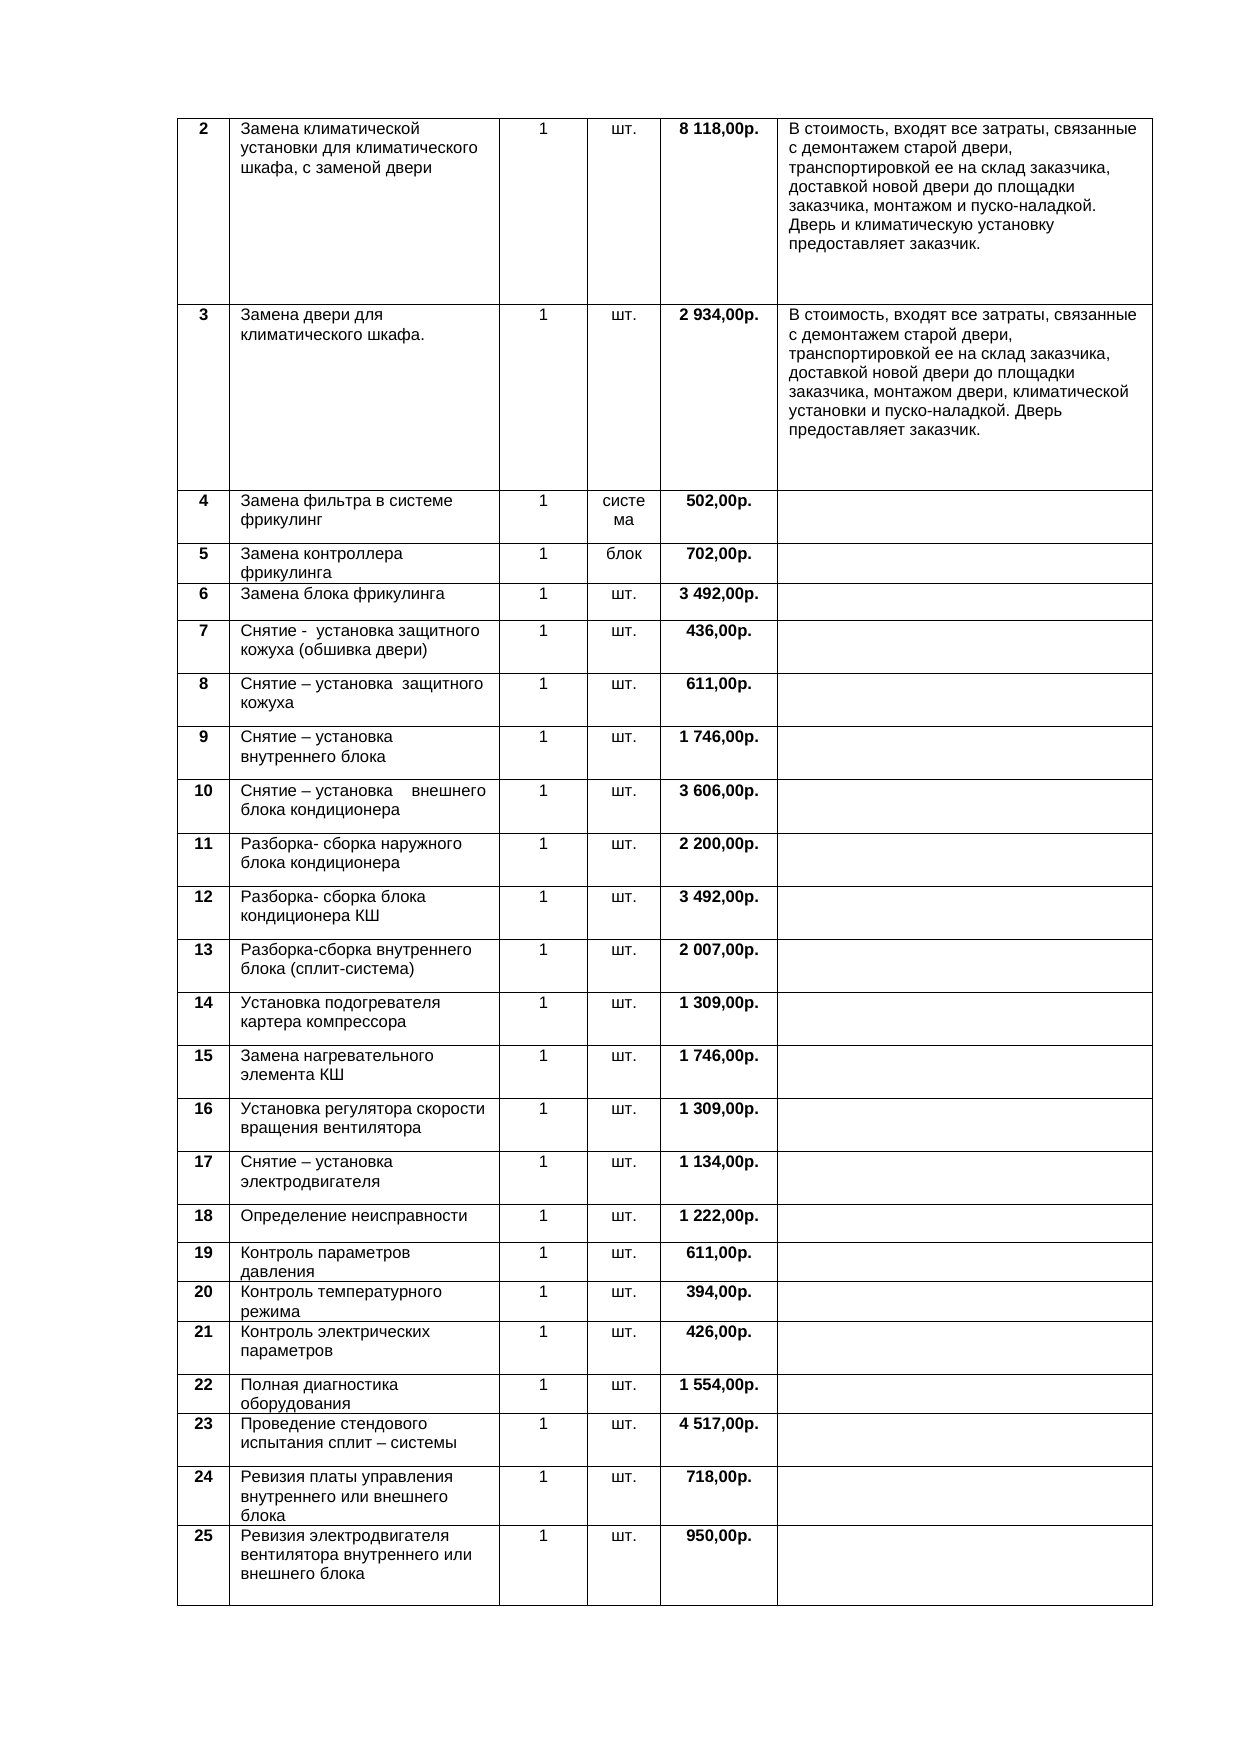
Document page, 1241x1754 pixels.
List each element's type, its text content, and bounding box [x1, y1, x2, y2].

table_cell Снятие – установка внешнего блока кондиционера [230, 780, 499, 832]
table_cell шт. [588, 584, 660, 620]
table_cell 24 [178, 1467, 229, 1525]
table_cell [778, 1414, 1152, 1466]
table_cell шт. [588, 727, 660, 779]
table_cell 1 [500, 1467, 587, 1525]
table_cell [778, 1526, 1152, 1604]
table_cell 1 746,00р. [661, 727, 777, 779]
table_cell 394,00р. [661, 1282, 777, 1321]
table_cell 1 309,00р. [661, 993, 777, 1045]
table_cell 1 [500, 1046, 587, 1098]
table_cell Проведение стендового испытания сплит – системы [230, 1414, 499, 1466]
table_cell Снятие – установка внутреннего блока [230, 727, 499, 779]
table_cell 17 [178, 1152, 229, 1204]
table_cell 3 [178, 305, 229, 490]
table_cell 3 492,00р. [661, 887, 777, 939]
table_cell 718,00р. [661, 1467, 777, 1525]
table_cell 611,00р. [661, 674, 777, 726]
table_cell шт. [588, 1046, 660, 1098]
table_cell шт. [588, 1205, 660, 1242]
table_cell шт. [588, 621, 660, 673]
table_cell 2 934,00р. [661, 305, 777, 490]
table_cell шт. [588, 1322, 660, 1374]
table_cell 4 517,00р. [661, 1414, 777, 1466]
table_cell 4 [178, 491, 229, 543]
table_cell Замена блока фрикулинга [230, 584, 499, 620]
table_cell 1 [500, 1375, 587, 1413]
table_cell 1 [500, 544, 587, 582]
table_cell шт. [588, 1375, 660, 1413]
table_cell 1 [500, 1205, 587, 1242]
table_cell Ревизия электродвигателя вентилятора внутреннего или внешнего блока [230, 1526, 499, 1604]
table_cell 1 [500, 674, 587, 726]
table_cell [778, 491, 1152, 543]
table_cell 1 [500, 727, 587, 779]
table_cell В стоимость, входят все затраты, связанные с демонтажем старой двери, транспортировкой ее на склад заказчика, доставкой новой двери до площадки заказчика, монтажом двери, климатической установки и пуско-наладкой. Дверь предоставляет заказчик. [778, 305, 1152, 490]
table_cell 8 [178, 674, 229, 726]
table_cell 1 309,00р. [661, 1099, 777, 1151]
table_cell Контроль температурного режима [230, 1282, 499, 1321]
table_cell Установка регулятора скорости вращения вентилятора [230, 1099, 499, 1151]
table_cell 1 [500, 491, 587, 543]
table_cell 702,00р. [661, 544, 777, 582]
table_cell [778, 1205, 1152, 1242]
table_cell 1 [500, 834, 587, 886]
table_cell шт. [588, 674, 660, 726]
table_cell [778, 544, 1152, 582]
table_cell шт. [588, 119, 660, 304]
table_cell Замена климатической установки для климатического шкафа, с заменой двери [230, 119, 499, 304]
table_cell [778, 887, 1152, 939]
table_cell 1 [500, 1322, 587, 1374]
table_cell 14 [178, 993, 229, 1045]
table_cell 5 [178, 544, 229, 582]
table_cell 1 [500, 1526, 587, 1604]
table_cell шт. [588, 1152, 660, 1204]
table_cell [778, 1467, 1152, 1525]
table_cell шт. [588, 1526, 660, 1604]
table_cell 12 [178, 887, 229, 939]
table_cell 23 [178, 1414, 229, 1466]
table_cell система [588, 491, 660, 543]
table_cell 9 [178, 727, 229, 779]
table_cell 426,00р. [661, 1322, 777, 1374]
table_cell шт. [588, 1243, 660, 1281]
table_cell 502,00р. [661, 491, 777, 543]
table_cell [778, 834, 1152, 886]
table_cell Снятие – установка электродвигателя [230, 1152, 499, 1204]
table_cell шт. [588, 993, 660, 1045]
table_cell 1 134,00р. [661, 1152, 777, 1204]
table_cell Замена нагревательного элемента КШ [230, 1046, 499, 1098]
table_cell [778, 1322, 1152, 1374]
table_cell 11 [178, 834, 229, 886]
table_cell 2 200,00р. [661, 834, 777, 886]
table_cell Ревизия платы управления внутреннего или внешнего блока [230, 1467, 499, 1525]
table_cell [778, 621, 1152, 673]
table_cell 1 [500, 584, 587, 620]
table_cell Разборка-сборка внутреннего блока (сплит-система) [230, 940, 499, 992]
table_cell 1 [500, 1282, 587, 1321]
table_cell 25 [178, 1526, 229, 1604]
table_cell 7 [178, 621, 229, 673]
table_cell 21 [178, 1322, 229, 1374]
table_cell шт. [588, 305, 660, 490]
table_cell шт. [588, 887, 660, 939]
table_cell [778, 727, 1152, 779]
table_cell Полная диагностика оборудования [230, 1375, 499, 1413]
table_cell [778, 940, 1152, 992]
table_cell 8 118,00р. [661, 119, 777, 304]
table_cell 1 [500, 305, 587, 490]
table_cell 20 [178, 1282, 229, 1321]
table_cell 13 [178, 940, 229, 992]
table_cell [778, 1152, 1152, 1204]
table_cell 2 [178, 119, 229, 304]
table_cell 1 [500, 887, 587, 939]
table_cell шт. [588, 834, 660, 886]
table_cell 18 [178, 1205, 229, 1242]
table_cell Снятие – установка защитного кожуха [230, 674, 499, 726]
table_cell [778, 1375, 1152, 1413]
table_cell 15 [178, 1046, 229, 1098]
table_cell Разборка- сборка наружного блока кондиционера [230, 834, 499, 886]
table_cell 1 [500, 940, 587, 992]
table_cell [778, 780, 1152, 832]
table_cell Разборка- сборка блока кондиционера КШ [230, 887, 499, 939]
table_cell Установка подогревателя картера компрессора [230, 993, 499, 1045]
table_cell шт. [588, 780, 660, 832]
table_cell [778, 993, 1152, 1045]
table_cell 10 [178, 780, 229, 832]
table_cell шт. [588, 1414, 660, 1466]
table_cell 950,00р. [661, 1526, 777, 1604]
table_cell Замена контроллера фрикулинга [230, 544, 499, 582]
table_cell [778, 584, 1152, 620]
table_cell [778, 674, 1152, 726]
table_cell блок [588, 544, 660, 582]
table_cell [778, 1099, 1152, 1151]
table_cell [778, 1282, 1152, 1321]
table_cell 1 [500, 1414, 587, 1466]
table_cell 1 [500, 780, 587, 832]
table_cell [778, 1243, 1152, 1281]
table_cell [778, 1046, 1152, 1098]
table_cell 3 606,00р. [661, 780, 777, 832]
table_cell 611,00р. [661, 1243, 777, 1281]
table_cell В стоимость, входят все затраты, связанные с демонтажем старой двери, транспортировкой ее на склад заказчика, доставкой новой двери до площадки заказчика, монтажом и пуско-наладкой. Дверь и климатическую установку предоставляет заказчик. [778, 119, 1152, 304]
table_cell шт. [588, 1099, 660, 1151]
table_cell 436,00р. [661, 621, 777, 673]
table_cell 1 746,00р. [661, 1046, 777, 1098]
table_cell 1 [500, 621, 587, 673]
table_cell 16 [178, 1099, 229, 1151]
table_cell Снятие - установка защитного кожуха (обшивка двери) [230, 621, 499, 673]
table_cell 1 [500, 993, 587, 1045]
table_cell Контроль параметров давления [230, 1243, 499, 1281]
table_cell 1 [500, 119, 587, 304]
table_cell 3 492,00р. [661, 584, 777, 620]
table_cell 1 222,00р. [661, 1205, 777, 1242]
table_cell 1 [500, 1099, 587, 1151]
table_cell 19 [178, 1243, 229, 1281]
table_cell 6 [178, 584, 229, 620]
table_cell шт. [588, 1467, 660, 1525]
table_cell шт. [588, 940, 660, 992]
table_cell Замена фильтра в системе фрикулинг [230, 491, 499, 543]
table_cell Определение неисправности [230, 1205, 499, 1242]
table_cell 22 [178, 1375, 229, 1413]
table_cell шт. [588, 1282, 660, 1321]
table_cell Замена двери для климатического шкафа. [230, 305, 499, 490]
table_cell 1 [500, 1243, 587, 1281]
table_cell 1 554,00р. [661, 1375, 777, 1413]
table_cell 2 007,00р. [661, 940, 777, 992]
table_cell Контроль электрических параметров [230, 1322, 499, 1374]
table_cell 1 [500, 1152, 587, 1204]
